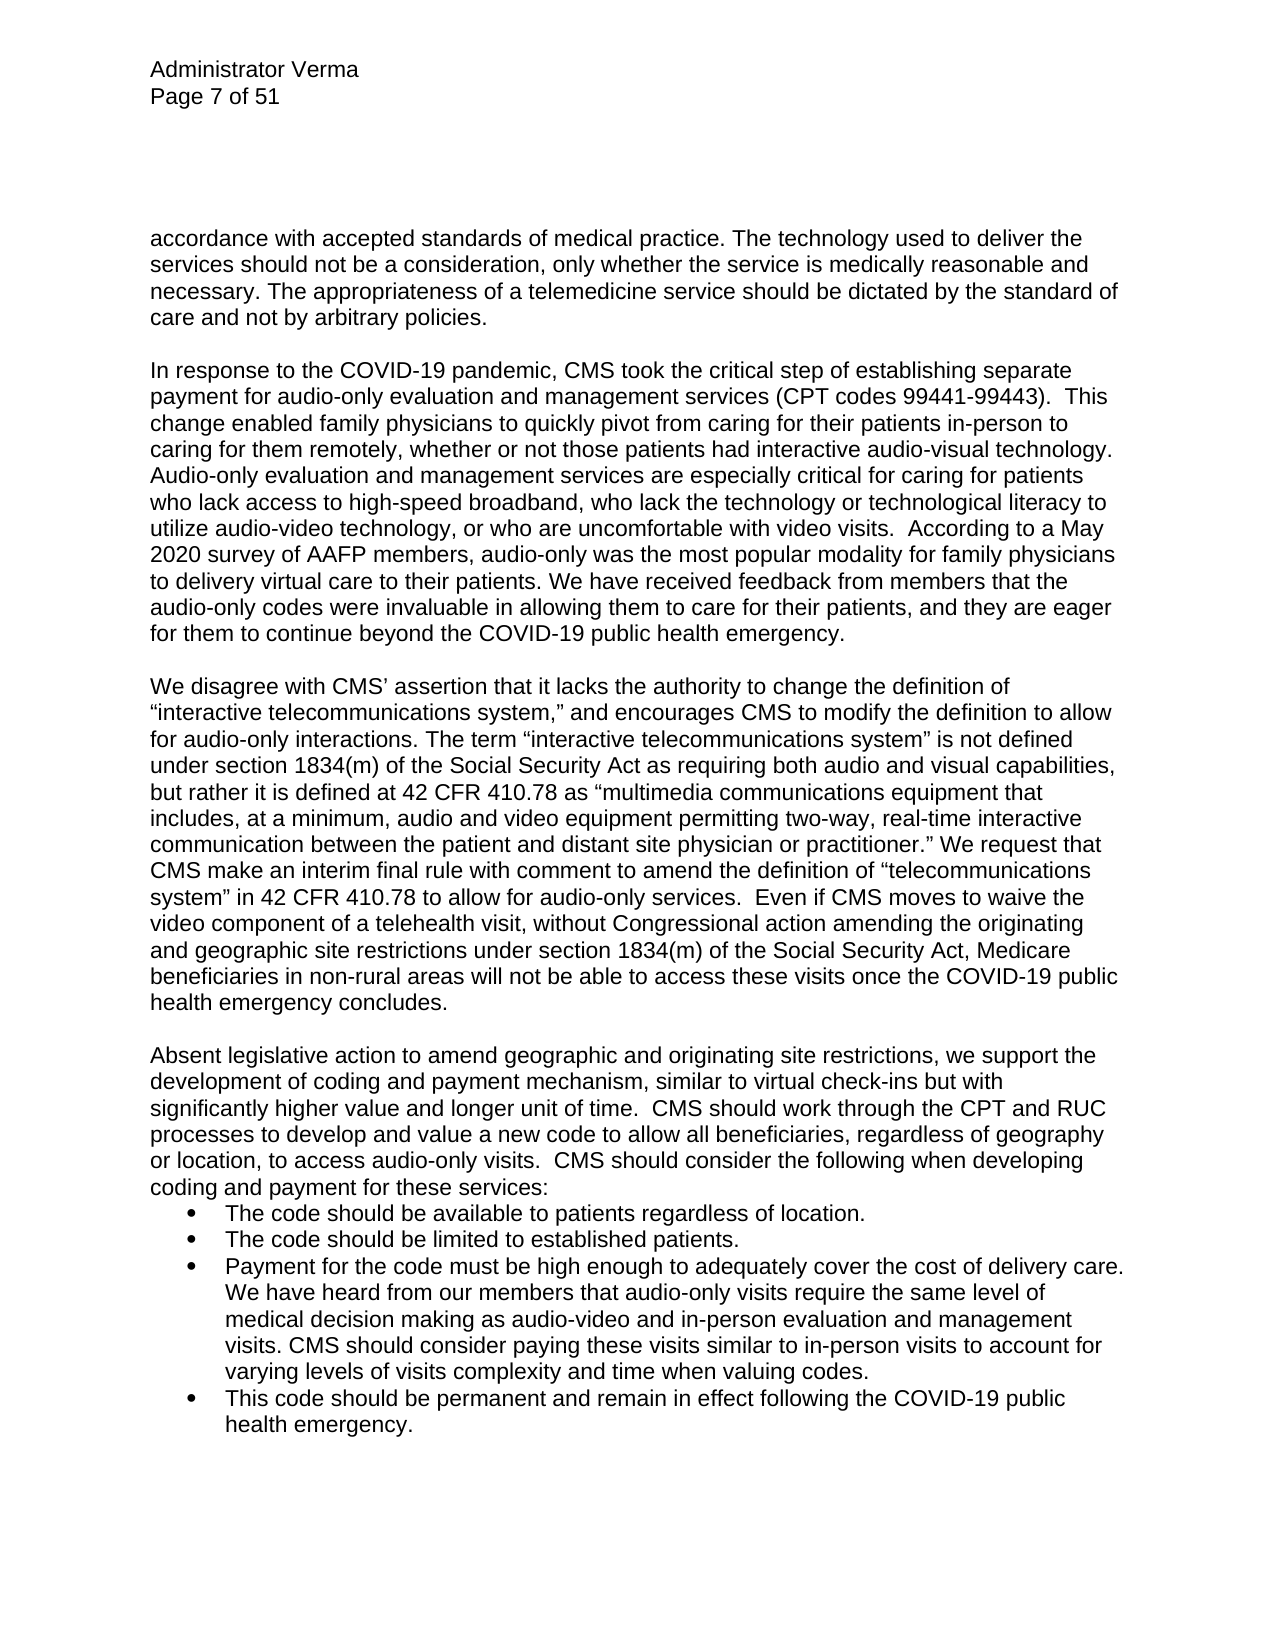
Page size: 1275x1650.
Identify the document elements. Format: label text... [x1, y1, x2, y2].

list The code should be limited to established patients. [187, 1226, 1125, 1253]
list The code should be available to patients regardless of location. [187, 1200, 1125, 1226]
list This code should be permanent and remain in effect following the COVID-19 public health emergency. [187, 1384, 1125, 1437]
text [150, 225, 1125, 330]
text Absent legislative action to amend geographic and originating site restrictions, we support the development of coding and payment mechanism, similar to virtual check-ins but with significantly higher value and longer unit of time. CMS should work through the CPT and RUC processes to develop and value a new code to allow all beneficiaries, regardless of geography or location, to access audio-only visits. CMS should consider the following when developing coding and payment for these services: [150, 1042, 1125, 1200]
text In response to the COVID-19 pandemic, CMS took the critical step of establishing separate payment for audio-only evaluation and management services (CPT codes 99441-99443). This change enabled family physicians to quickly pivot from caring for their patients in-person to caring for them remotely, whether or not those patients had interactive audio-visual technology. Audio-only evaluation and management services are especially critical for caring for patients who lack access to high-speed broadband, who lack the technology or technological literacy to utilize audio-video technology, or who are uncomfortable with video visits. According to a May 2020 survey of AAFP members, audio-only was the most popular modality for family physicians to delivery virtual care to their patients. We have received feedback from members that the audio-only codes were invaluable in allowing them to care for their patients, and they are eager for them to continue beyond the COVID-19 public health emergency. [150, 357, 1125, 647]
text We disagree with CMS’ assertion that it lacks the authority to change the definition of “interactive telecommunications system,” and encourages CMS to modify the definition to allow for audio-only interactions. The term “interactive telecommunications system” is not defined under section 1834(m) of the Social Security Act as requiring both audio and visual capabilities, but rather it is defined at 42 CFR 410.78 as “multimedia communications equipment that includes, at a minimum, audio and video equipment permitting two-way, real-time interactive communication between the patient and distant site physician or practitioner.” We request that CMS make an interim final rule with comment to amend the definition of “telecommunications system” in 42 CFR 410.78 to allow for audio-only services. Even if CMS moves to waive the video component of a telehealth visit, without Congressional action amending the originating and geographic site restrictions under section 1834(m) of the Social Security Act, Medicare beneficiaries in non-rural areas will not be able to access these visits once the COVID-19 public health emergency concludes. [150, 673, 1125, 1016]
list Payment for the code must be high enough to adequately cover the cost of delivery care. We have heard from our members that audio-only visits require the same level of medical decision making as audio-video and in-person evaluation and management visits. CMS should consider paying these visits similar to in-person visits to account for varying levels of visits complexity and time when valuing codes. [187, 1253, 1125, 1384]
